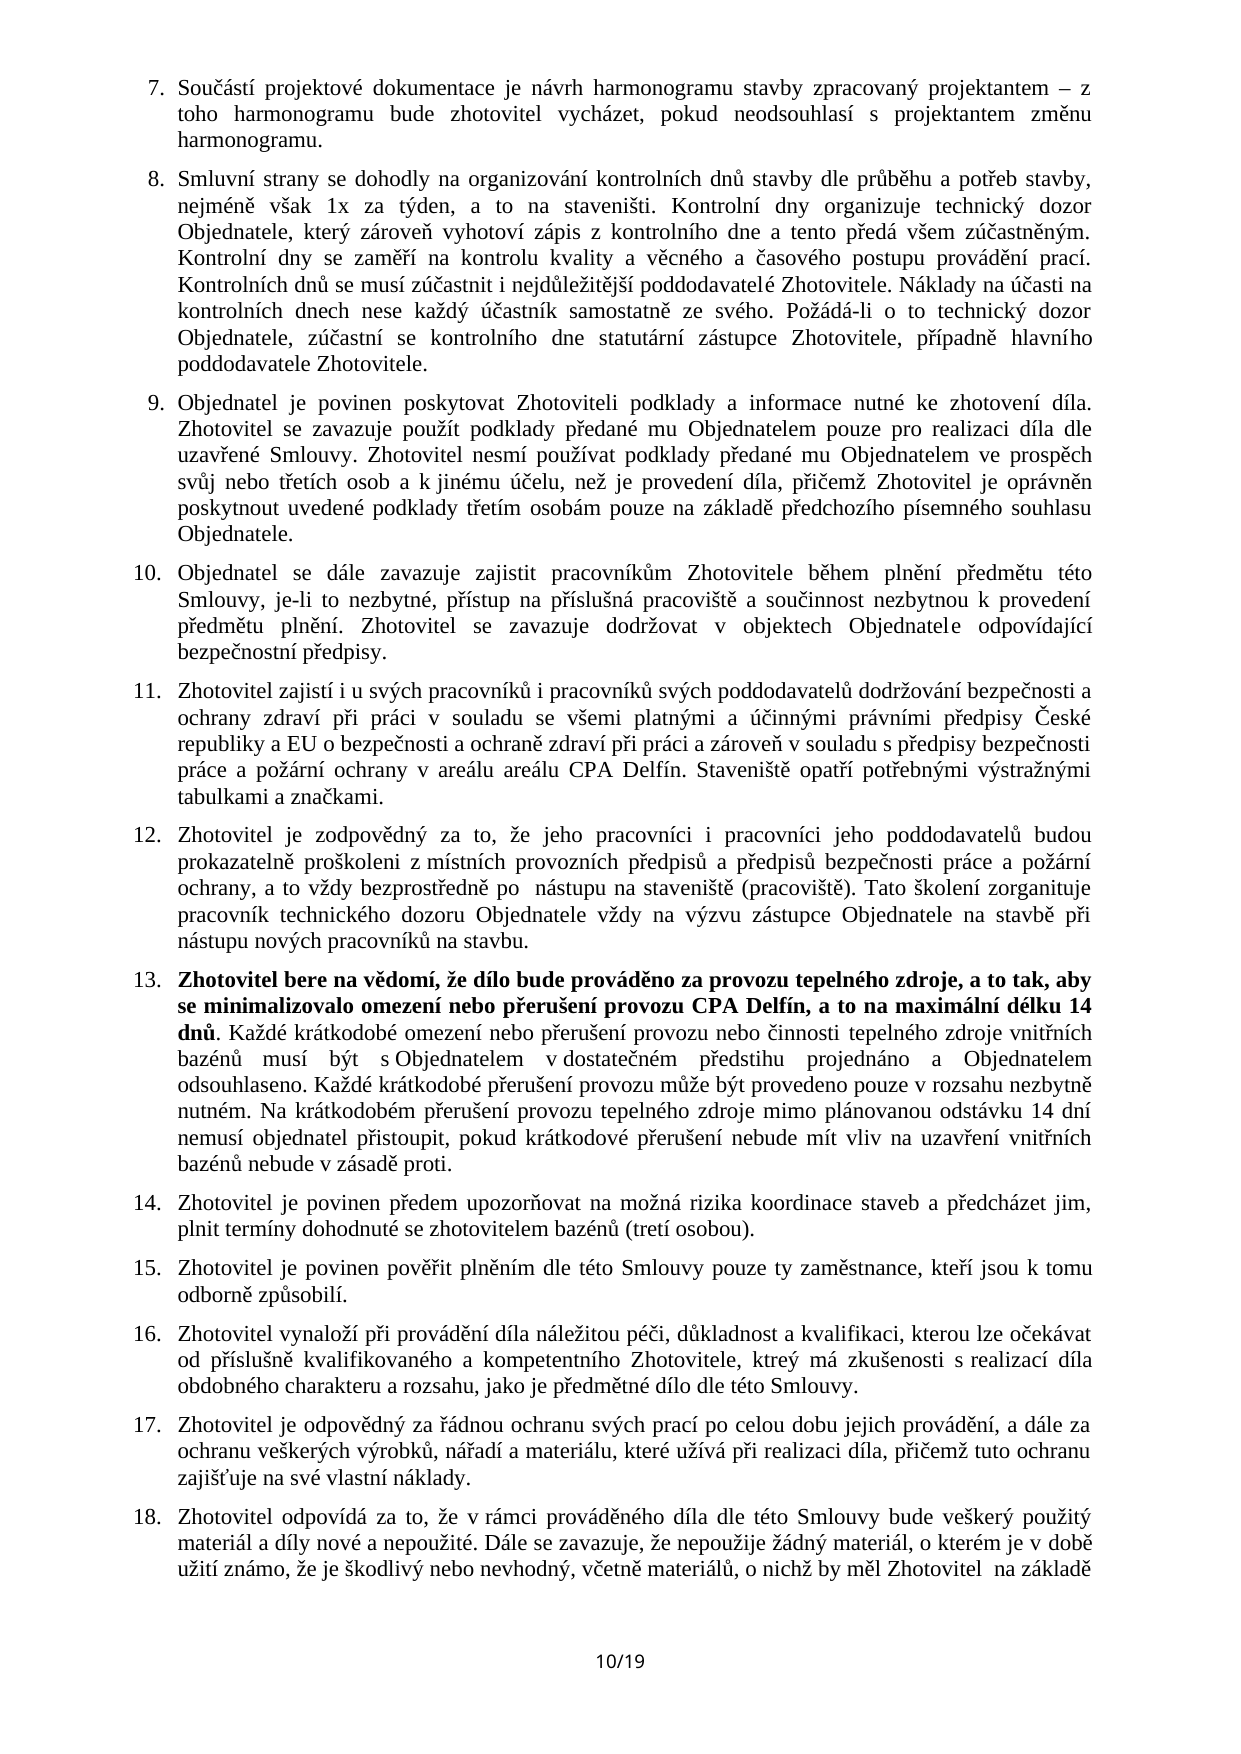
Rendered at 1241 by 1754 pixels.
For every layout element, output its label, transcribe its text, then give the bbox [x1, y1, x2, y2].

list Zhotovitel vynaloží při provádění díla náležitou péči, důkladnost a kvalifikaci, kterou lze očekávat od příslušně kvalifikovaného a kompetentního Zhotovitele, ktreý má zkušenosti s realizací díla obdobného charakteru a rozsahu, jako je předmětné dílo dle této Smlouvy. [133, 1319, 1093, 1399]
list Součástí projektové dokumentace je návrh harmonogramu stavby zpracovaný projektantem – z toho harmonogramu bude zhotovitel vycházet, pokud neodsouhlasí s projektantem změnu harmonogramu. [148, 74, 1093, 153]
list Zhotovitel je zodpovědný za to, že jeho pracovníci i pracovníci jeho poddodavatelů budou prokazatelně proškoleni z místních provozních předpisů a předpisů bezpečnosti práce a požární ochrany, a to vždy bezprostředně po nástupu na staveniště (pracoviště). Tato školení zorganituje pracovník technického dozoru Objednatele vždy na výzvu zástupce Objednatele na stavbě při nástupu nových pracovníků na stavbu. [133, 822, 1093, 953]
list Smluvní strany se dohodly na organizování kontrolních dnů stavby dle průběhu a potřeb stavby, nejméně však 1x za týden, a to na staveništi. Kontrolní dny organizuje technický dozor Objednatele, který zároveň vyhotoví zápis z kontrolního dne a tento předá všem zúčastněným. Kontrolní dny se zaměří na kontrolu kvality a věcného a časového postupu provádění prací. Kontrolních dnů se musí zúčastnit i nejdůležitější poddodavatelé Zhotovitele. Náklady na účasti na kontrolních dnech nese každý účastník samostatně ze svého. Požádá-li o to technický dozor Objednatele, zúčastní se kontrolního dne statutární zástupce Zhotovitele, případně hlavního poddodavatele Zhotovitele. [148, 165, 1093, 376]
list Zhotovitel je povinen předem upozorňovat na možná rizika koordinace staveb a předcházet jim, plnit termíny dohodnuté se zhotovitelem bazénů (tretí osobou). [133, 1189, 1093, 1242]
list Objednatel se dále zavazuje zajistit pracovníkům Zhotovitele během plnění předmětu této Smlouvy, je-li to nezbytné, přístup na příslušná pracoviště a součinnost nezbytnou k provedení předmětu plnění. Zhotovitel se zavazuje dodržovat v objektech Objednatele odpovídající bezpečnostní předpisy. [133, 559, 1093, 665]
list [133, 1503, 1093, 1582]
list Objednatel je povinen poskytovat Zhotoviteli podklady a informace nutné ke zhotovení díla. Zhotovitel se zavazuje použít podklady předané mu Objednatelem pouze pro realizaci díla dle uzavřené Smlouvy. Zhotovitel nesmí používat podklady předané mu Objednatelem ve prospěch svůj nebo třetích osob a k jinému účelu, než je provedení díla, přičemž Zhotovitel je oprávněn poskytnout uvedené podklady třetím osobám pouze na základě předchozího písemného souhlasu Objednatele. [148, 389, 1093, 547]
list Zhotovitel je odpovědný za řádnou ochranu svých prací po celou dobu jejich provádění, a dále za ochranu veškerých výrobků, nářadí a materiálu, které užívá při realizaci díla, přičemž tuto ochranu zajišťuje na své vlastní náklady. [133, 1411, 1093, 1490]
list Zhotovitel zajistí i u svých pracovníků i pracovníků svých poddodavatelů dodržování bezpečnosti a ochrany zdraví při práci v souladu se všemi platnými a účinnými právními předpisy České republiky a EU o bezpečnosti a ochraně zdraví při práci a zároveň v souladu s předpisy bezpečnosti práce a požární ochrany v areálu areálu CPA Delfín. Staveniště opatří potřebnými výstražnými tabulkami a značkami. [133, 677, 1093, 809]
list Zhotovitel je povinen pověřit plněním dle této Smlouvy pouze ty zaměstnance, kteří jsou k tomu odborně způsobilí. [133, 1254, 1093, 1307]
list Zhotovitel bere na vědomí, že dílo bude prováděno za provozu tepelného zdroje, a to tak, aby se minimalizovalo omezení nebo přerušení provozu CPA Delfín, a to na maximální délku 14 dnů. Každé krátkodobé omezení nebo přerušení provozu nebo činnosti tepelného zdroje vnitřních bazénů musí být s Objednatelem v dostatečném předstihu projednáno a Objednatelem odsouhlaseno. Každé krátkodobé přerušení provozu může být provedeno pouze v rozsahu nezbytně nutném. Na krátkodobém přerušení provozu tepelného zdroje mimo plánovanou odstávku 14 dní nemusí objednatel přistoupit, pokud krátkodové přerušení nebude mít vliv na uzavření vnitřních bazénů nebude v zásadě proti. [133, 966, 1093, 1177]
